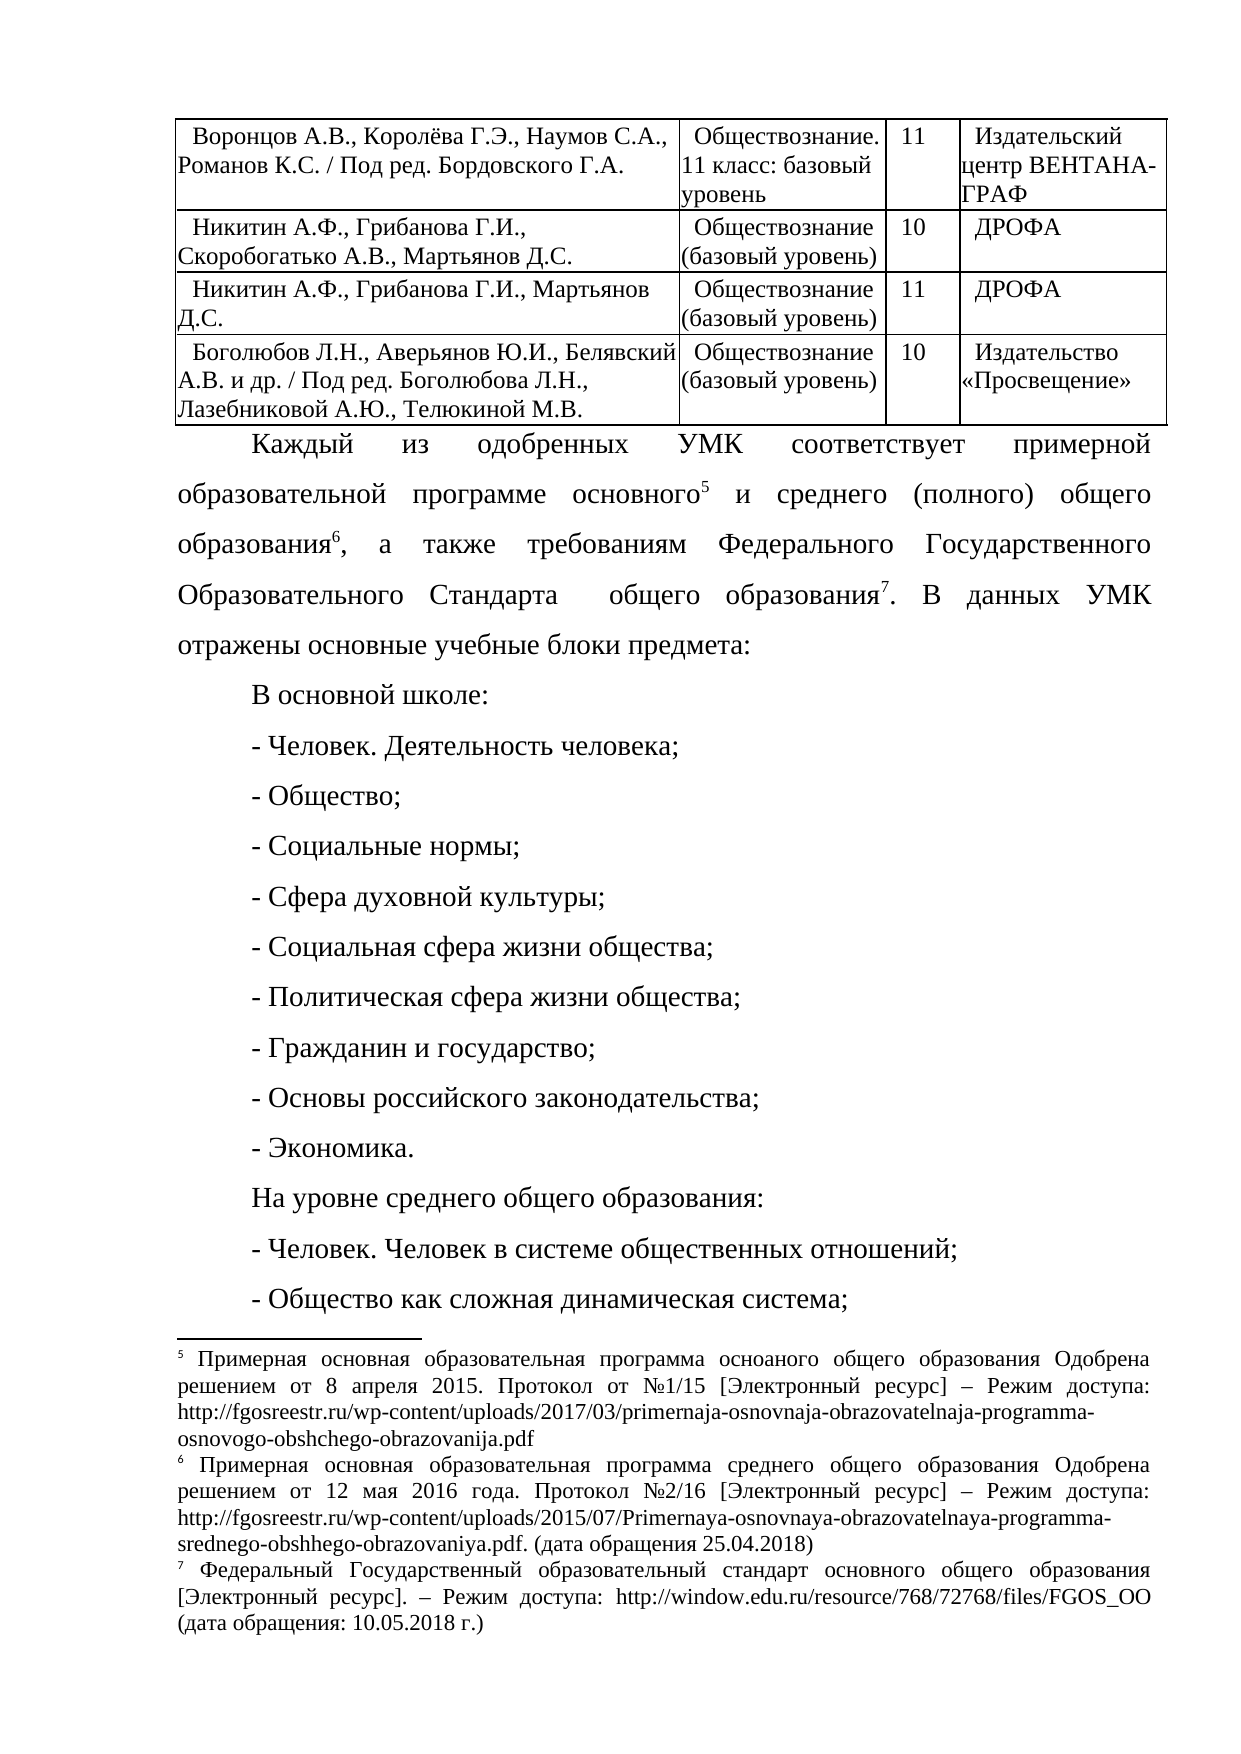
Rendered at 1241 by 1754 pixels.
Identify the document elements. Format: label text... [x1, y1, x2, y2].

table_cell ДРОФА [961, 211, 1166, 271]
table_cell 10 [887, 335, 959, 424]
table_cell 11 [887, 120, 959, 209]
table_cell Обществознание (базовый уровень) [680, 211, 885, 271]
table_cell Никитин А.Ф., Грибанова Г.И., Скоробогатько А.В., Мартьянов Д.С. [176, 210, 679, 271]
text - Сфера духовной культуры; [251, 879, 1152, 912]
table_cell ДРОФА [961, 273, 1166, 333]
text - Человек. Деятельность человека; [251, 728, 1152, 761]
table_cell Боголюбов Л.Н., Аверьянов Ю.И., Белявский А.В. и др. / Под ред. Боголюбова Л.Н., Лазебниковой А.Ю., Телюкиной М.В. [176, 335, 679, 424]
text - Общество как сложная динамическая система; [251, 1281, 1152, 1315]
text - Социальная сфера жизни общества; [251, 929, 1152, 963]
table_cell 11 [887, 273, 959, 333]
table_cell Обществознание (базовый уровень) [680, 273, 885, 333]
text В основной школе: [177, 677, 1152, 711]
text - Гражданин и государство; [251, 1030, 1152, 1063]
table_cell Издательство «Просвещение» [961, 335, 1166, 424]
text - Социальные нормы; [251, 828, 1152, 862]
table_cell Обществознание (базовый уровень) [680, 335, 885, 424]
table_cell Никитин А.Ф., Грибанова Г.И., Мартьянов Д.С. [176, 272, 679, 333]
text На уровне среднего общего образования: [251, 1181, 1152, 1214]
text - Основы российского законодательства; [251, 1080, 1152, 1113]
text - Экономика. [251, 1130, 1152, 1164]
table_cell 10 [887, 211, 959, 271]
table_cell Обществознание. 11 класс: базовый уровень [680, 120, 885, 209]
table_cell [961, 120, 1166, 209]
text - Политическая сфера жизни общества; [251, 979, 1152, 1013]
text - Человек. Человек в системе общественных отношений; [251, 1231, 1152, 1264]
text Каждый из одобренных УМК соответствует примерной образовательной программе основного и среднего (полного) общего образования, а также требованиям Федерального Государственного Образовательного Стандарта общего образования. В данных УМК отражены основные учебные блоки предмета: [177, 426, 1152, 661]
text - Общество; [251, 778, 1152, 812]
table_cell Воронцов А.В., Королёва Г.Э., Наумов С.А., Романов К.С. / Под ред. Бордовского Г.А. [176, 120, 679, 209]
